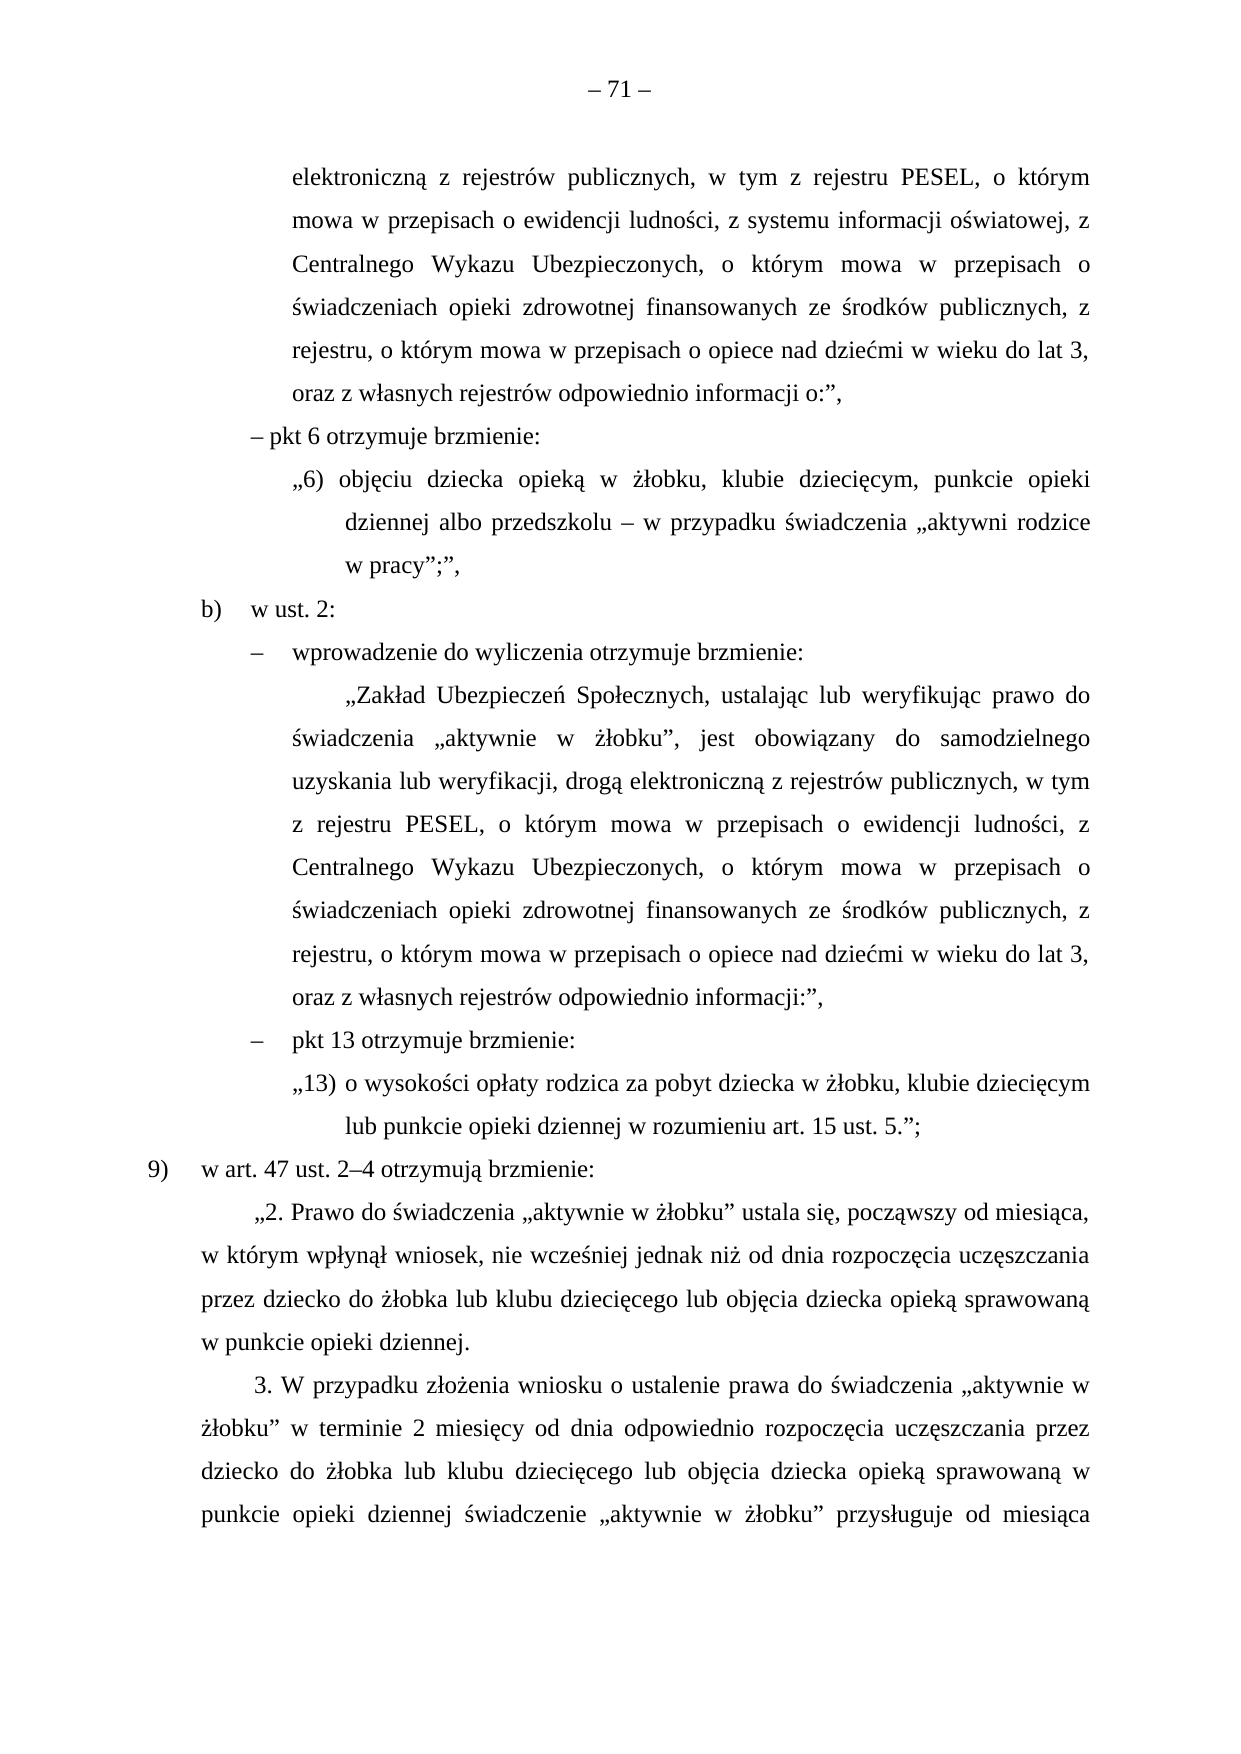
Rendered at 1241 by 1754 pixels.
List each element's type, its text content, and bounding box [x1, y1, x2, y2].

text – pkt 6 otrzymuje brzmienie: [251, 421, 1091, 450]
text „13) o wysokości opłaty rodzica za pobyt dziecka w żłobku, klubie dziecięcym lub punkcie opieki dziennej w rozumieniu art. 15 ust. 5.”; [292, 1068, 1091, 1140]
text „2. Prawo do świadczenia „aktywnie w żłobku” ustala się, począwszy od miesiąca, w którym wpłynął wniosek, nie wcześniej jednak niż od dnia rozpoczęcia uczęszczania przez dziecko do żłobka lub klubu dziecięcego lub objęcia dziecka opieką sprawowaną w punkcie opieki dziennej. [201, 1197, 1091, 1356]
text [292, 162, 1091, 407]
text „Zakład Ubezpieczeń Społecznych, ustalając lub weryfikując prawo do świadczenia „aktywnie w żłobku”, jest obowiązany do samodzielnego uzyskania lub weryfikacji, drogą elektroniczną z rejestrów publicznych, w tym z rejestru PESEL, o którym mowa w przepisach o ewidencji ludności, z Centralnego Wykazu Ubezpieczonych, o którym mowa w przepisach o świadczeniach opieki zdrowotnej finansowanych ze środków publicznych, z rejestru, o którym mowa w przepisach o opiece nad dziećmi w wieku do lat 3, oraz z własnych rejestrów odpowiednio informacji:”, [292, 680, 1091, 1011]
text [201, 1370, 1091, 1528]
text „6) objęciu dziecka opieką w żłobku, klubie dziecięcym, punkcie opieki dziennej albo przedszkolu – w przypadku świadczenia „aktywni rodzice w pracy”;”, [292, 464, 1091, 579]
text 9) w art. 47 ust. 2–4 otrzymują brzmienie: [148, 1154, 1091, 1183]
text – pkt 13 otrzymuje brzmienie: [251, 1025, 1091, 1054]
text – wprowadzenie do wyliczenia otrzymuje brzmienie: [251, 637, 1091, 666]
text b) w ust. 2: [201, 594, 1091, 622]
